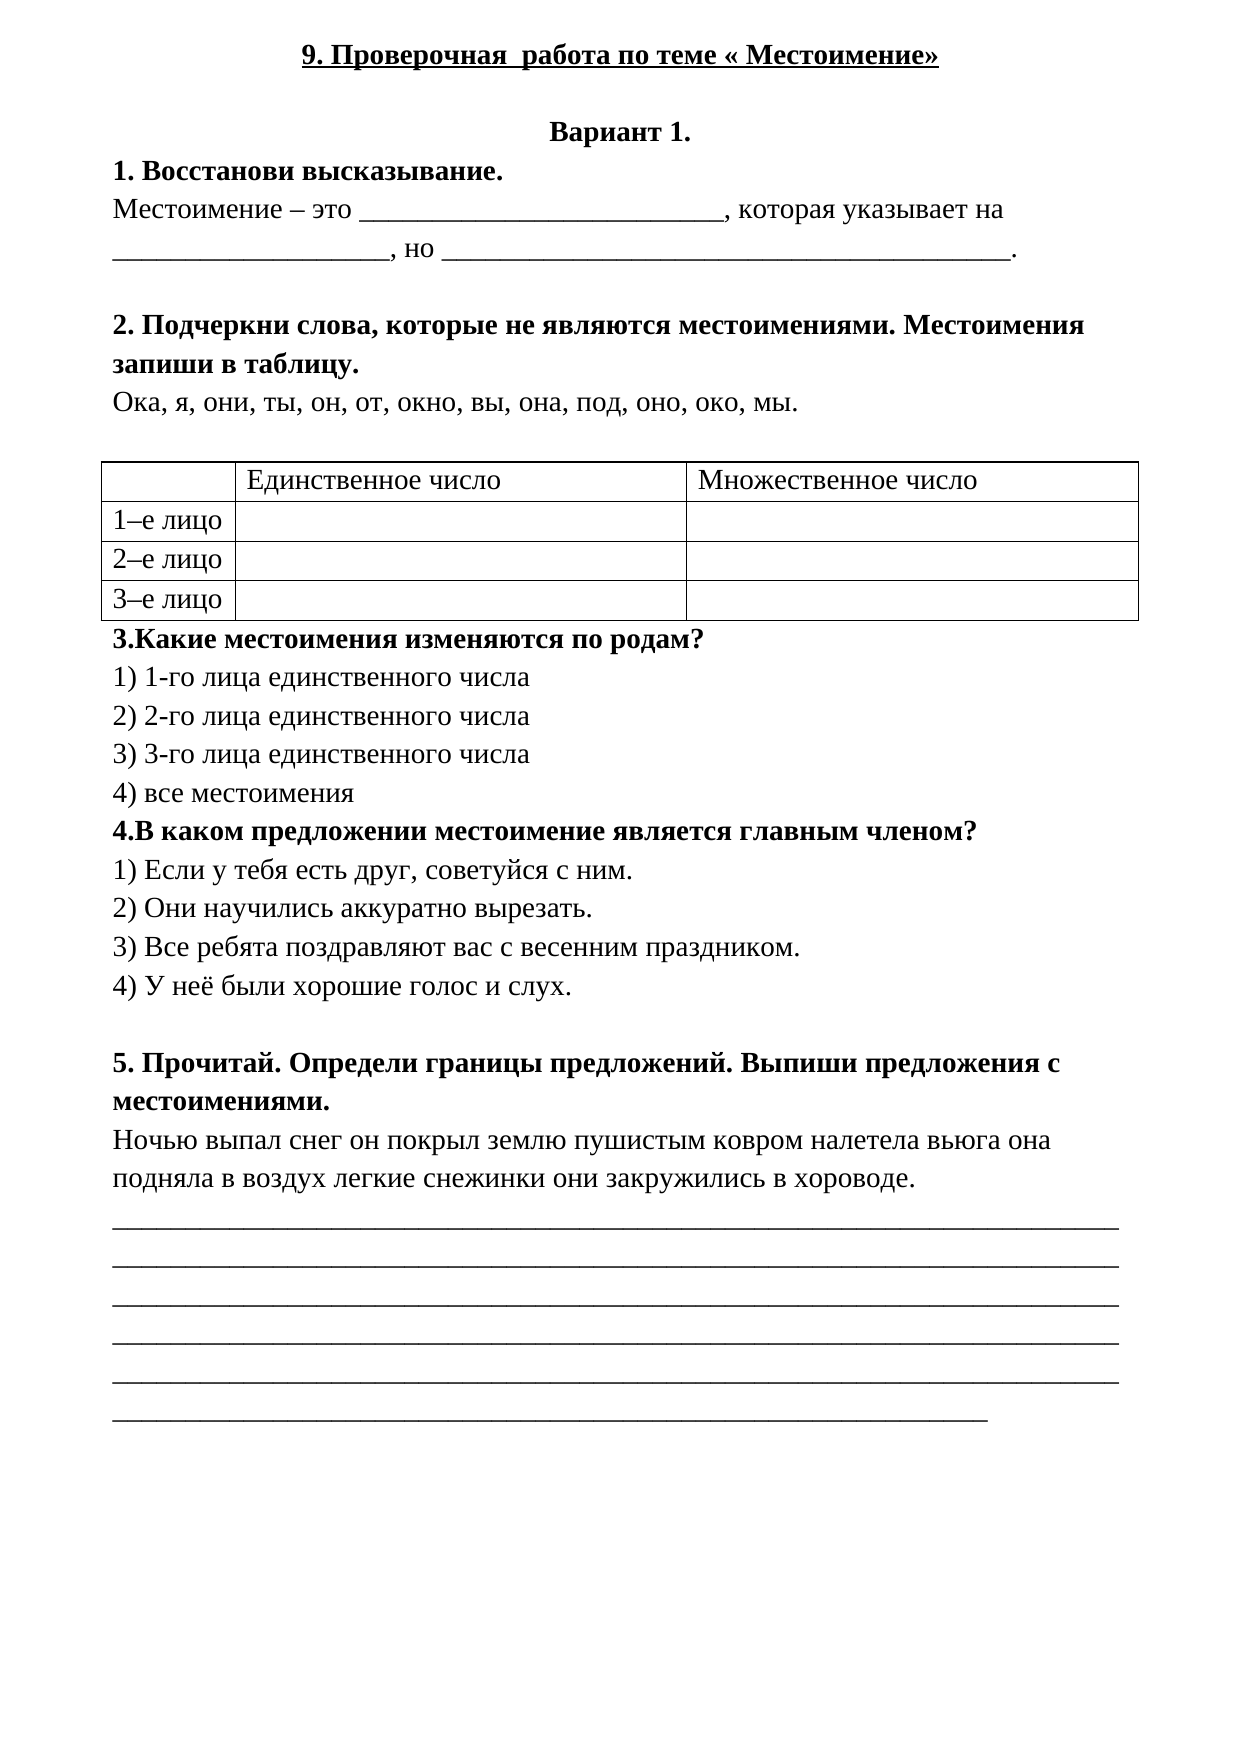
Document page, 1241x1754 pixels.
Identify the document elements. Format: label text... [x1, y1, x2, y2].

text 2. Подчеркни слова, которые не являются местоимениями. Местоимения запиши в таблицу. [112, 307, 1128, 379]
text Местоимение – это _________________________, которая указывает на ___________________, но _______________________________________. [112, 192, 1128, 264]
table_cell 3–е лицо [102, 581, 235, 620]
text 3) 3-го лица единственного числа [112, 736, 1128, 770]
text Ока, я, они, ты, он, от, окно, вы, она, под, оно, око, мы. [112, 384, 1128, 418]
text Ночью выпал снег он покрыл землю пушистым ковром налетела вьюга она подняла в воздух легкие снежинки они закружились в хороводе. [112, 1122, 1128, 1194]
text 2) 2-го лица единственного числа [112, 698, 1128, 731]
text 9. Проверочная работа по теме « Местоимение» [112, 37, 1128, 71]
text 4.В каком предложении местоимение является главным членом? [112, 813, 1128, 847]
text 1) 1-го лица единственного числа [112, 659, 1128, 693]
text _____________________________________________________________________________________________________________________________________________________________________________________________________________________________________________________________________________________________________________________________________________________________________________________________________________________ [112, 1199, 1128, 1425]
text 2) Они научились аккуратно вырезать. [112, 891, 1128, 924]
text 3) Все ребята поздравляют вас с весенним праздником. [112, 929, 1128, 963]
table_cell [236, 581, 686, 620]
table_cell 1–е лицо [102, 502, 235, 541]
table_cell [687, 502, 1138, 541]
table_cell [687, 542, 1138, 580]
text 1. Восстанови высказывание. [112, 153, 1128, 187]
text 5. Прочитай. Определи границы предложений. Выпиши предложения с местоимениями. [112, 1045, 1128, 1117]
table_cell [236, 502, 686, 541]
text 4) У неё были хорошие голос и слух. [112, 968, 1128, 1001]
text 4) все местоимения [112, 775, 1128, 808]
table_header Множественное число [687, 463, 1138, 501]
text Вариант 1. [112, 114, 1128, 148]
table_cell [687, 581, 1138, 620]
table_cell [236, 542, 686, 580]
text 3.Какие местоимения изменяются по родам? [112, 621, 1128, 654]
table_cell 2–е лицо [102, 542, 235, 580]
table_header Единственное число [236, 463, 686, 501]
text 1) Если у тебя есть друг, советуйся с ним. [112, 852, 1128, 886]
table_header [102, 463, 235, 501]
